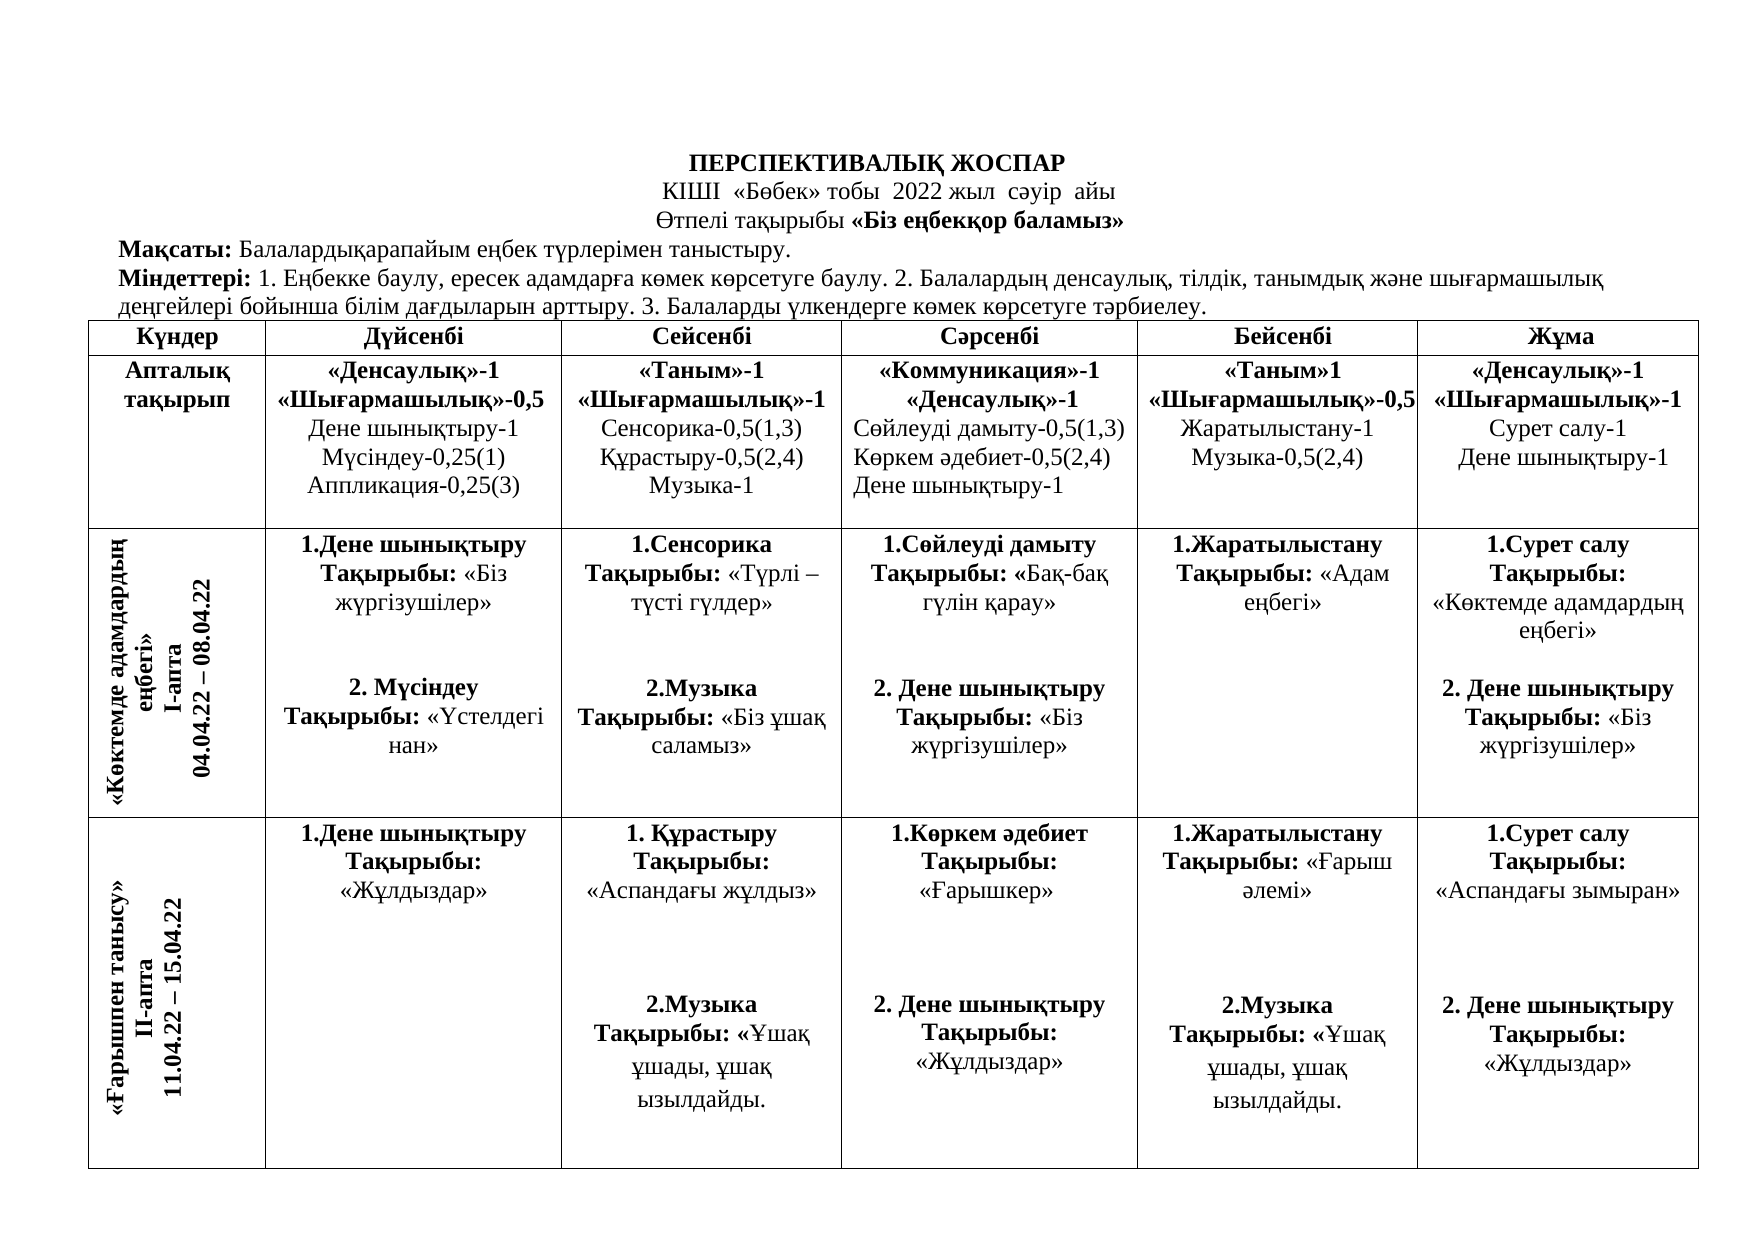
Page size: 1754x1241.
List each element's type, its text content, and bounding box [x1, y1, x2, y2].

table_cell «Көктемде адамдардың еңбегі» І-апта 04.04.22 – 08.04.22 [89, 529, 265, 817]
text Өтпелі тақырыбы «Біз еңбекқор баламыз» [118, 205, 1636, 234]
table_cell 1.Дене шынықтыру Тақырыбы: «Жұлдыздар» [266, 818, 561, 1168]
text ПЕРСПЕКТИВАЛЫҚ ЖОСПАР [118, 148, 1636, 176]
text Міндеттері: 1. Еңбекке баулу, ересек адамдарға көмек көрсетуге баулу. 2. Балалардың денсаулық, тілдік, танымдық және шығармашылық деңгейлері бойынша білім дағдыларын арттыру. 3. Балаларды үлкендерге көмек көрсетуге тәрбиелеу. [118, 263, 1636, 320]
table_cell 1.Жаратылыстану Тақырыбы: «Ғарыш әлемі» 2.Музыка Тақырыбы: «Ұшақ ұшады, ұшақ ызылдайды. [1138, 818, 1417, 1168]
table_header Күндер [89, 321, 265, 354]
text КІШІ «Бөбек» тобы 2022 жыл сәуір айы [118, 176, 1636, 205]
table_cell «Денсаулық»-1 «Шығармашылық»-1 Сурет салу-1 Дене шынықтыру-1 [1418, 356, 1698, 528]
table_cell Апталық тақырып [89, 356, 265, 528]
table_header Сәрсенбі [842, 321, 1137, 354]
table_header Сейсенбі [562, 321, 841, 354]
table_cell 1.Сенсорика Тақырыбы: «Түрлі – түсті гүлдер» 2.Музыка Тақырыбы: «Біз ұшақ саламыз» [562, 529, 841, 817]
table_cell 1.Сурет салу Тақырыбы: «Көктемде адамдардың еңбегі» 2. Дене шынықтыру Тақырыбы: «Біз жүргізушілер» [1418, 529, 1698, 817]
table_header Дүйсенбі [266, 321, 561, 354]
table_header Бейсенбі [1138, 321, 1417, 354]
table_header Жұма [1418, 321, 1698, 354]
table_cell «Коммуникация»-1 «Денсаулық»-1 Сөйлеуді дамыту-0,5(1,3) Көркем әдебиет-0,5(2,4) Дене шынықтыру-1 [842, 356, 1137, 528]
text Мақсаты: Балалардықарапайым еңбек түрлерімен таныстыру. [118, 234, 1636, 263]
table_cell 1.Дене шынықтыру Тақырыбы: «Біз жүргізушілер» 2. Мүсіндеу Тақырыбы: «Үстелдегі нан» [266, 529, 561, 817]
table_cell «Денсаулық»-1 «Шығармашылық»-0,5 Дене шынықтыру-1 Мүсіндеу-0,25(1) Аппликация-0,25(3) [266, 356, 561, 528]
table_cell «Ғарышпен танысу» ІІ-апта 11.04.22 – 15.04.22 [89, 818, 265, 1168]
table_cell «Таным»-1 «Шығармашылық»-1 Сенсорика-0,5(1,3) Құрастыру-0,5(2,4) Музыка-1 [562, 356, 841, 528]
table_cell «Таным»1 «Шығармашылық»-0,5 Жаратылыстану-1 Музыка-0,5(2,4) [1138, 356, 1417, 528]
table_cell 1.Жаратылыстану Тақырыбы: «Адам еңбегі» [1138, 529, 1417, 817]
table_cell 1.Көркем әдебиет Тақырыбы: «Ғарышкер» 2. Дене шынықтыру Тақырыбы: «Жұлдыздар» [842, 818, 1137, 1168]
table_cell 1.Сөйлеуді дамыту Тақырыбы: «Бақ-бақ гүлін қарау» 2. Дене шынықтыру Тақырыбы: «Біз жүргізушілер» [842, 529, 1137, 817]
table_cell 1. Құрастыру Тақырыбы: «Аспандағы жұлдыз» 2.Музыка Тақырыбы: «Ұшақ ұшады, ұшақ ызылдайды. [562, 818, 841, 1168]
table_cell 1.Сурет салу Тақырыбы: «Аспандағы зымыран» 2. Дене шынықтыру Тақырыбы: «Жұлдыздар» [1418, 818, 1698, 1168]
